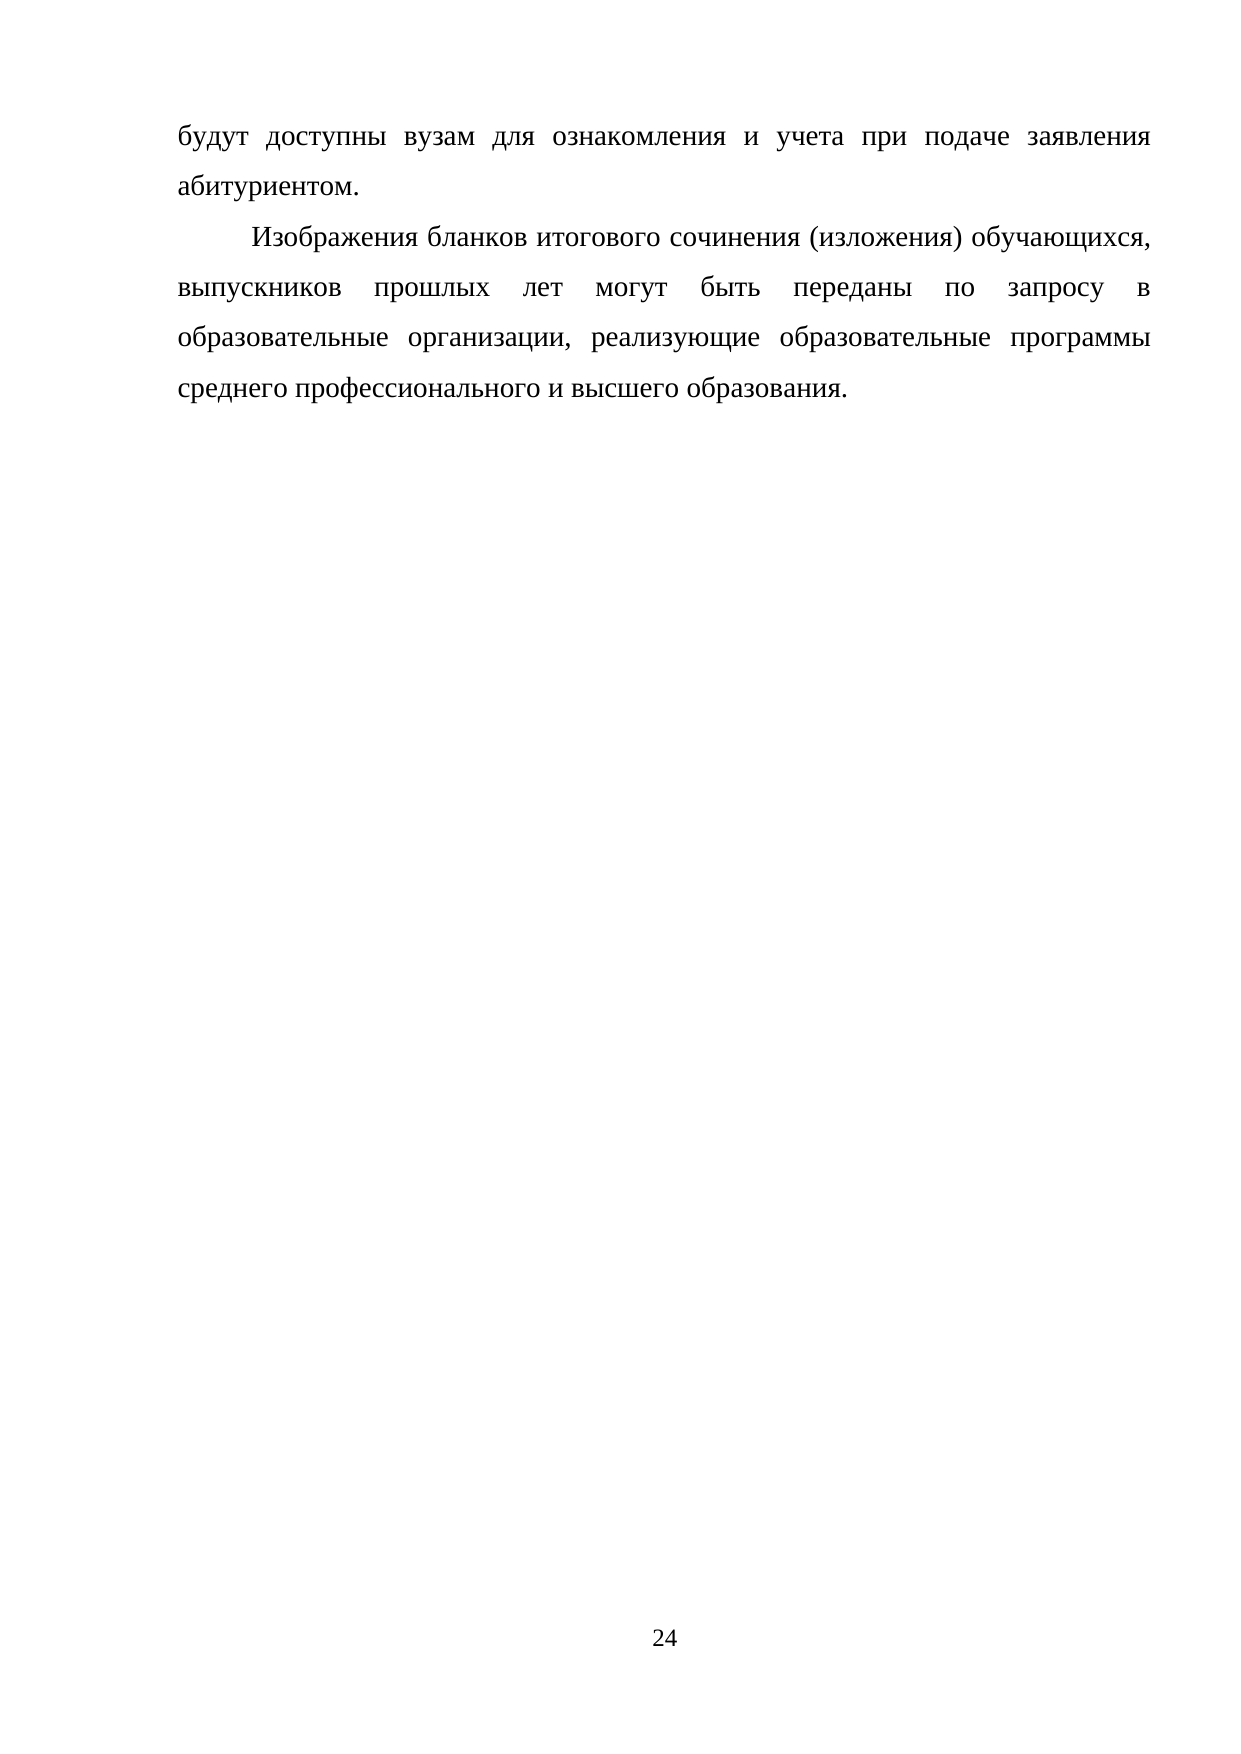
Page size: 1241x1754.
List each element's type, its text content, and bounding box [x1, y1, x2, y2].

text Изображения бланков итогового сочинения (изложения) обучающихся, выпускников прошлых лет могут быть переданы по запросу в образовательные организации, реализующие образовательные программы среднего профессионального и высшего образования. [177, 219, 1152, 403]
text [177, 118, 1152, 202]
